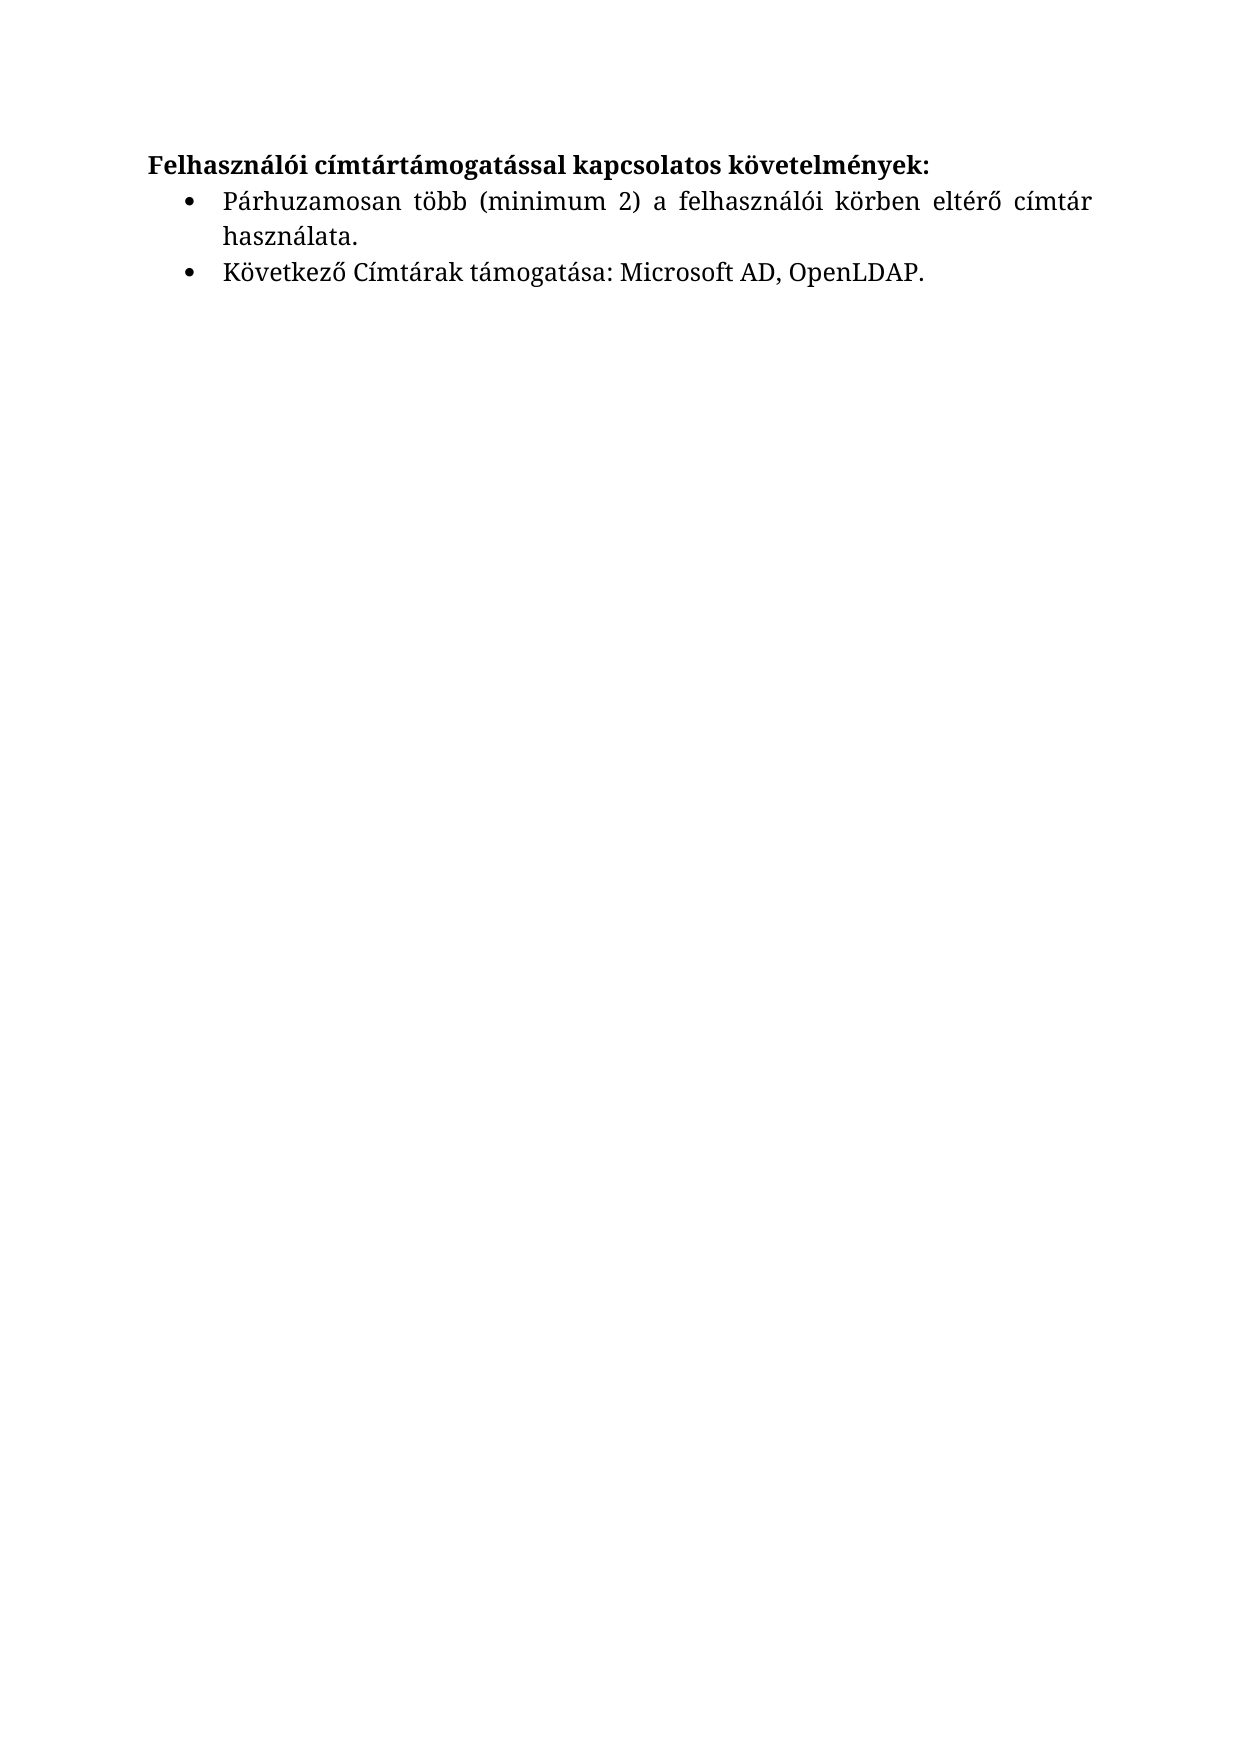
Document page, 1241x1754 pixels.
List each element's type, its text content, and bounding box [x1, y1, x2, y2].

list Következő Címtárak támogatása: Microsoft AD, OpenLDAP. [185, 255, 1093, 289]
text Felhasználói címtártámogatással kapcsolatos követelmények: [148, 148, 1093, 182]
list Párhuzamosan több (minimum 2) a felhasználói körben eltérő címtár használata. [185, 183, 1093, 253]
